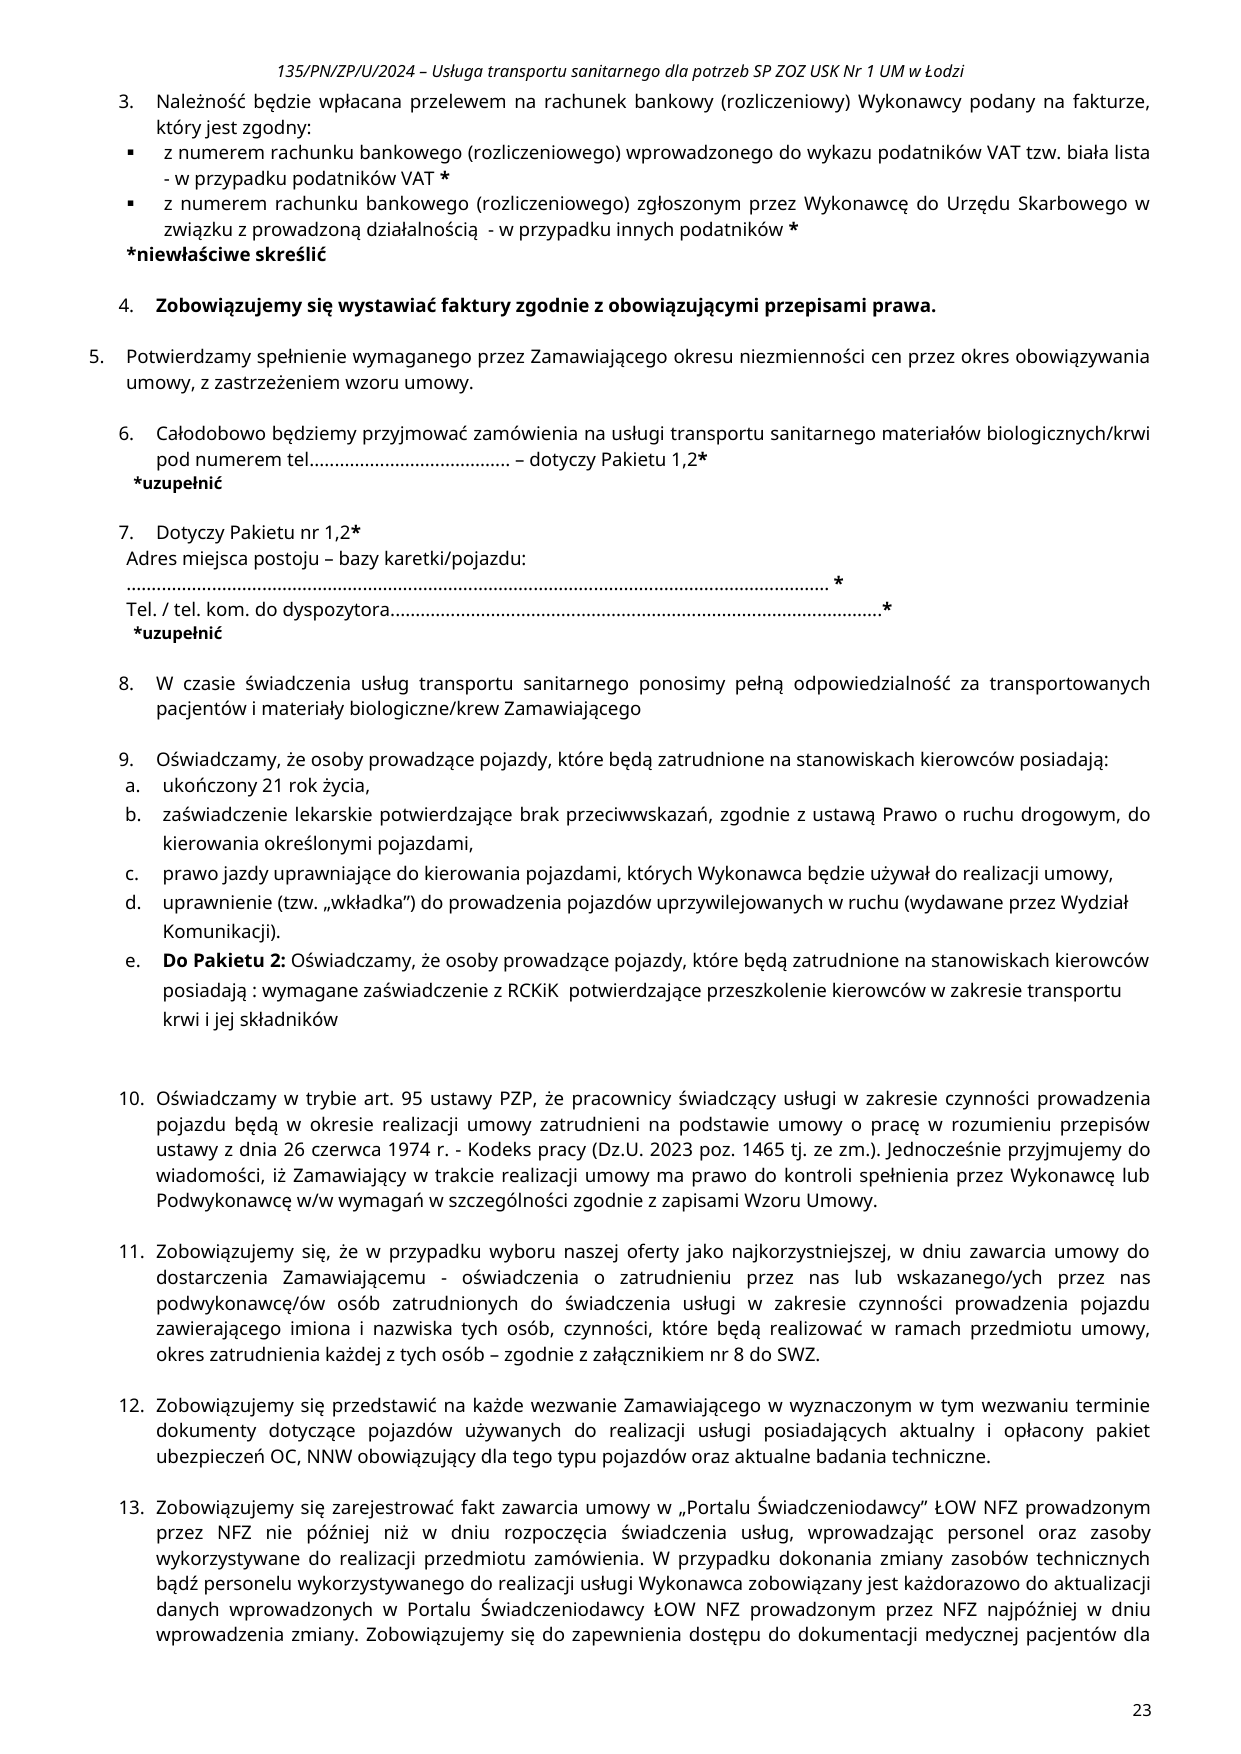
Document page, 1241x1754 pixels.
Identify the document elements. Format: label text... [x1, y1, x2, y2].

list ukończony 21 rok życia, [125, 772, 1152, 798]
text *niewłaściwe skreślić [126, 242, 1152, 267]
text ............................................................................................................................................ * [126, 571, 1152, 596]
list Zobowiązujemy się wystawiać faktury zgodnie z obowiązującymi przepisami prawa. [118, 293, 1152, 318]
list Należność będzie wpłacana przelewem na rachunek bankowy (rozliczeniowy) Wykonawcy podany na fakturze, który jest zgodny: [118, 89, 1152, 140]
list Dotyczy Pakietu nr 1,2* [118, 520, 1152, 545]
text *uzupełnić [133, 471, 1152, 494]
list z numerem rachunku bankowego (rozliczeniowego) zgłoszonym przez Wykonawcę do Urzędu Skarbowego w związku z prowadzoną działalnością - w przypadku innych podatników * [126, 191, 1152, 242]
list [118, 1494, 1152, 1647]
list uprawnienie (tzw. „wkładka”) do prowadzenia pojazdów uprzywilejowanych w ruchu (wydawane przez Wydział Komunikacji). [125, 889, 1152, 944]
list zaświadczenie lekarskie potwierdzające brak przeciwwskazań, zgodnie z ustawą Prawo o ruchu drogowym, do kierowania określonymi pojazdami, [125, 801, 1152, 856]
list z numerem rachunku bankowego (rozliczeniowego) wprowadzonego do wykazu podatników VAT tzw. biała lista - w przypadku podatników VAT * [126, 140, 1152, 191]
list Do Pakietu 2: Oświadczamy, że osoby prowadzące pojazdy, które będą zatrudnione na stanowiskach kierowców posiadają : wymagane zaświadczenie z RCKiK potwierdzające przeszkolenie kierowców w zakresie transportu krwi i jej składników [125, 948, 1152, 1032]
text Adres miejsca postoju – bazy karetki/pojazdu: [126, 545, 1152, 571]
list Zobowiązujemy się przedstawić na każde wezwanie Zamawiającego w wyznaczonym w tym wezwaniu terminie dokumenty dotyczące pojazdów używanych do realizacji usługi posiadających aktualny i opłacony pakiet ubezpieczeń OC, NNW obowiązujący dla tego typu pojazdów oraz aktualne badania techniczne. [118, 1392, 1152, 1468]
list Zobowiązujemy się, że w przypadku wyboru naszej oferty jako najkorzystniejszej, w dniu zawarcia umowy do dostarczenia Zamawiającemu - oświadczenia o zatrudnieniu przez nas lub wskazanego/ych przez nas podwykonawcę/ów osób zatrudnionych do świadczenia usługi w zakresie czynności prowadzenia pojazdu zawierającego imiona i nazwiska tych osób, czynności, które będą realizować w ramach przedmiotu umowy, okres zatrudnienia każdej z tych osób – zgodnie z załącznikiem nr 8 do SWZ. [118, 1239, 1152, 1366]
list prawo jazdy uprawniające do kierowania pojazdami, których Wykonawca będzie używał do realizacji umowy, [125, 860, 1152, 885]
list Całodobowo będziemy przyjmować zamówienia na usługi transportu sanitarnego materiałów biologicznych/krwi pod numerem tel........................................ – dotyczy Pakietu 1,2* [118, 420, 1152, 471]
list Oświadczamy, że osoby prowadzące pojazdy, które będą zatrudnione na stanowiskach kierowców posiadają: [118, 747, 1152, 772]
text *uzupełnić [133, 622, 1152, 644]
list Oświadczamy w trybie art. 95 ustawy PZP, że pracownicy świadczący usługi w zakresie czynności prowadzenia pojazdu będą w okresie realizacji umowy zatrudnieni na podstawie umowy o pracę w rozumieniu przepisów ustawy z dnia 26 czerwca 1974 r. - Kodeks pracy (Dz.U. 2023 poz. 1465 tj. ze zm.). Jednocześnie przyjmujemy do wiadomości, iż Zamawiający w trakcie realizacji umowy ma prawo do kontroli spełnienia przez Wykonawcę lub Podwykonawcę w/w wymagań w szczególności zgodnie z zapisami Wzoru Umowy. [118, 1086, 1152, 1213]
list Potwierdzamy spełnienie wymaganego przez Zamawiającego okresu niezmienności cen przez okres obowiązywania umowy, z zastrzeżeniem wzoru umowy. [89, 344, 1152, 395]
text Tel. / tel. kom. do dyspozytora..................................................................................................* [126, 596, 1152, 622]
list W czasie świadczenia usług transportu sanitarnego ponosimy pełną odpowiedzialność za transportowanych pacjentów i materiały biologiczne/krew Zamawiającego [118, 670, 1152, 721]
